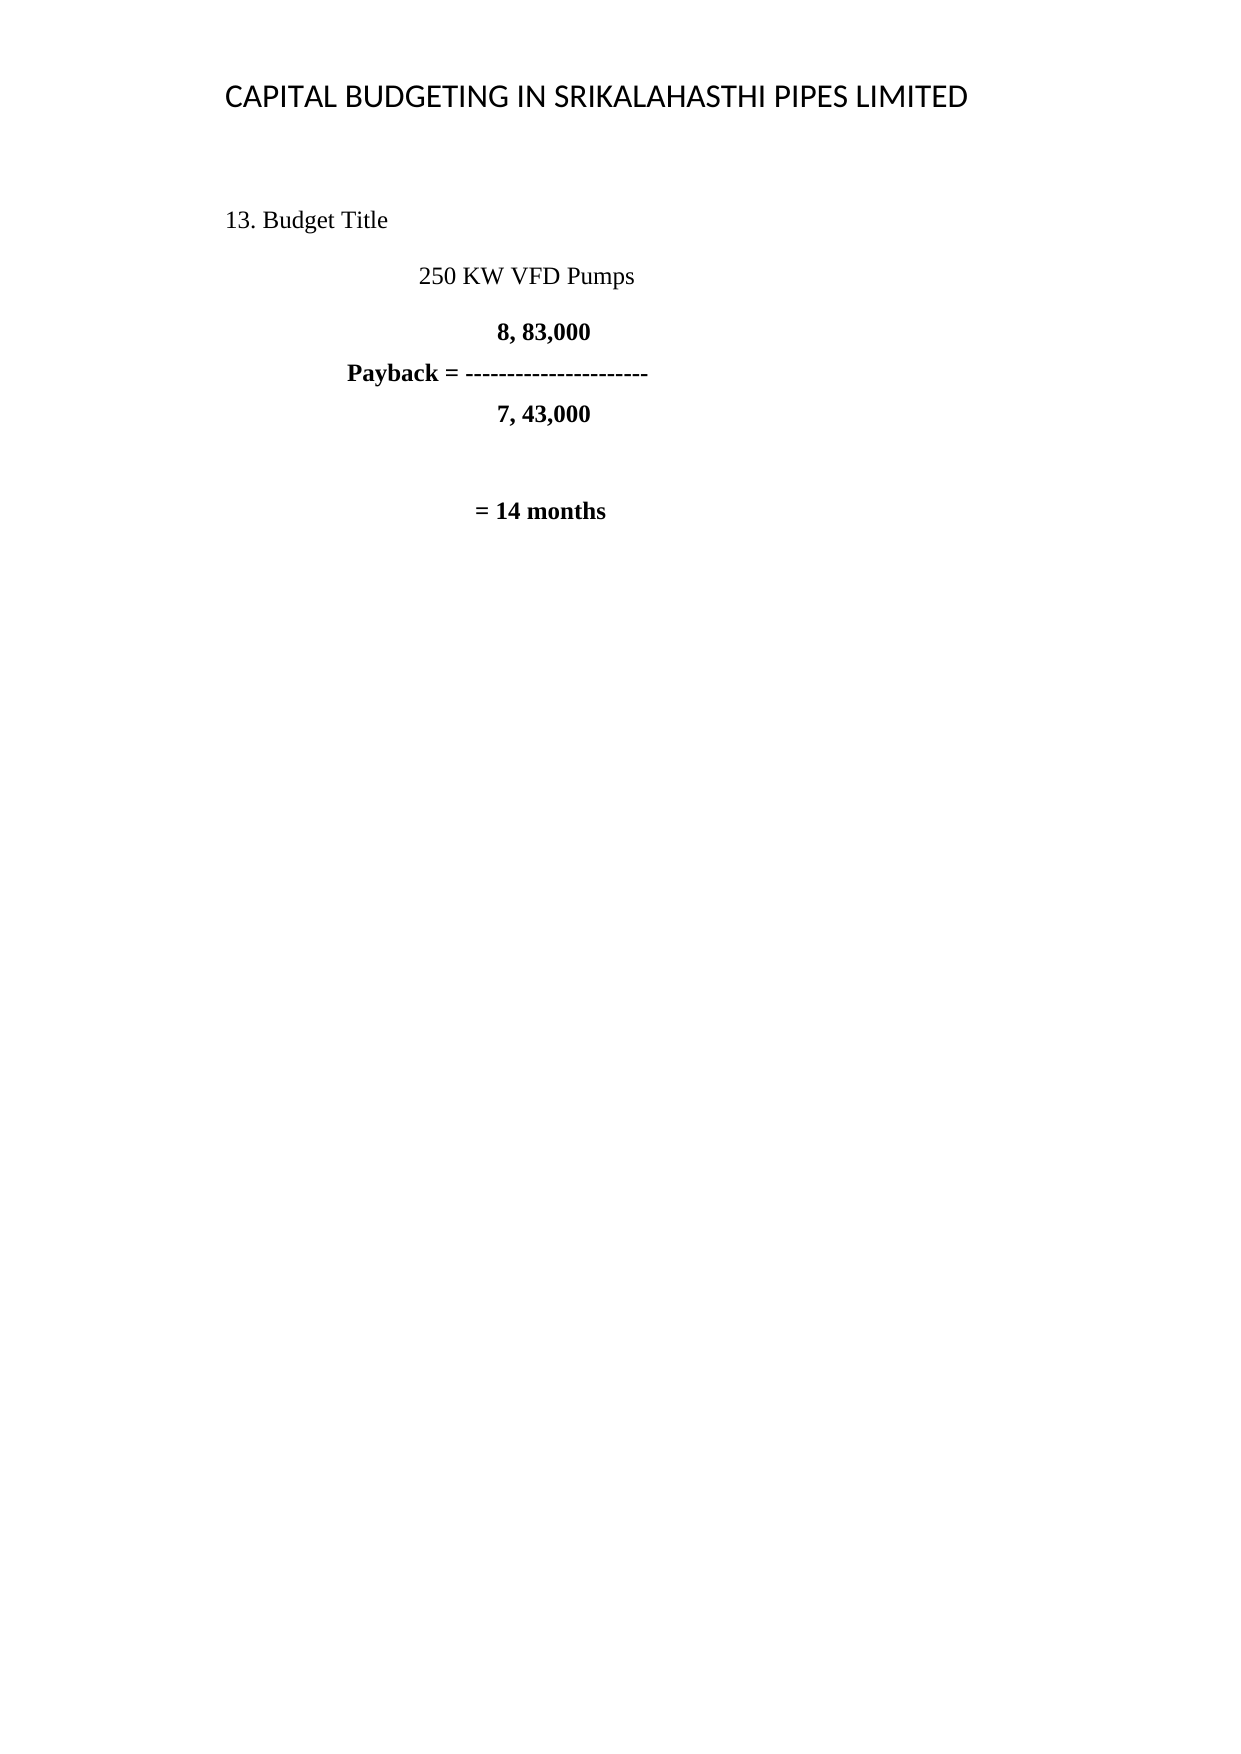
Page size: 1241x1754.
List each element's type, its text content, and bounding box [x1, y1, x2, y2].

text Payback = ---------------------- [347, 358, 1090, 387]
text 8, 83,000 [347, 317, 1090, 346]
text 7, 43,000 [347, 399, 1090, 428]
text = 14 months [347, 496, 1090, 525]
text 250 KW VFD Pumps [347, 261, 1090, 290]
text 13. Budget Title [225, 206, 1090, 234]
